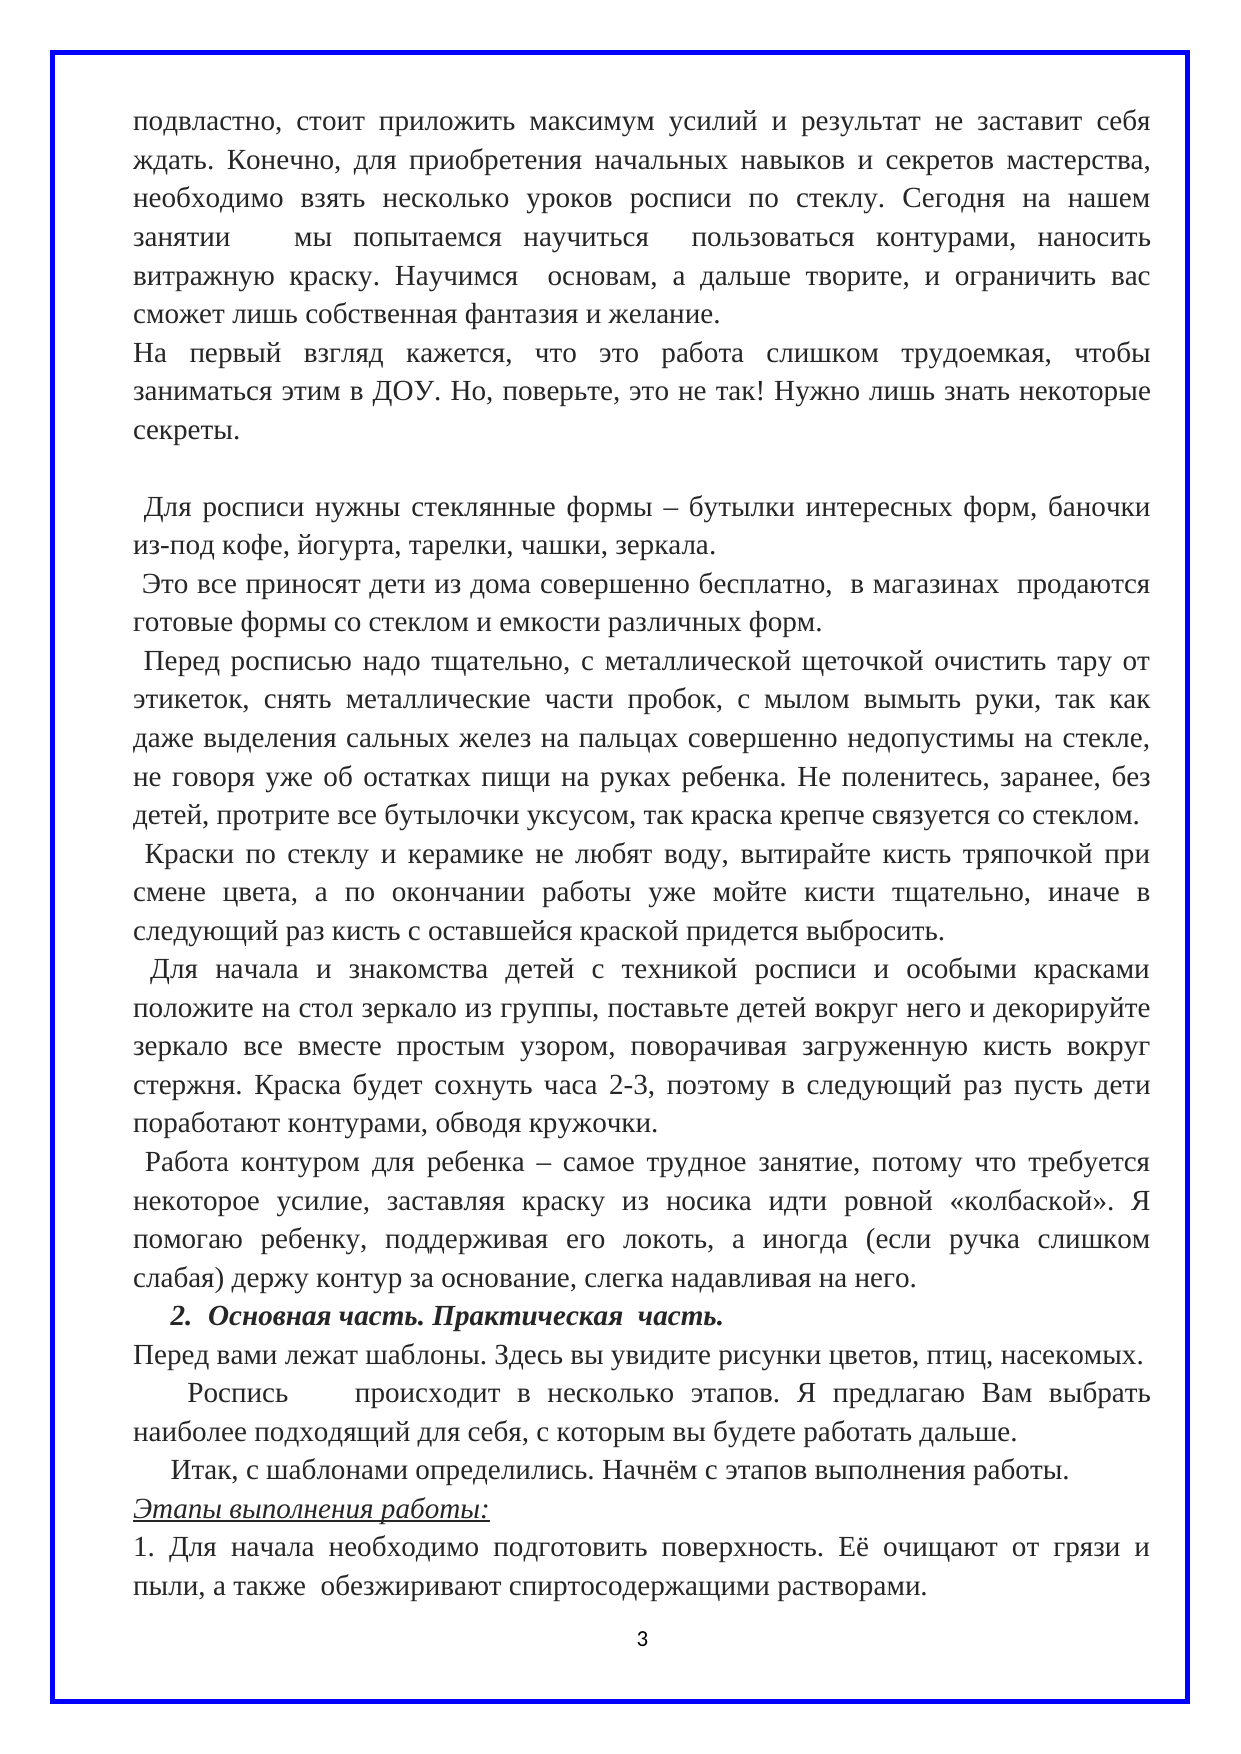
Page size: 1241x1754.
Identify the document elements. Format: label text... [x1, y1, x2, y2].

text 1. Для начала необходимо подготовить поверхность. Её очищают от грязи и пыли, а также обезжиривают спиртосодержащими растворами. [133, 1529, 1152, 1602]
text Для росписи нужны стеклянные формы – бутылки интересных форм, баночки из-под кофе, йогурта, тарелки, чашки, зеркала. [133, 489, 1152, 561]
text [133, 103, 1152, 330]
list Основная часть. Практическая часть. [170, 1298, 1152, 1332]
text Для начала и знакомства детей с техникой росписи и особыми красками положите на стол зеркало из группы, поставьте детей вокруг него и декорируйте зеркало все вместе простым узором, поворачивая загруженную кисть вокруг стержня. Краска будет сохнуть часа 2-3, поэтому в следующий раз пусть дети поработают контурами, обводя кружочки. [133, 951, 1152, 1139]
text Это все приносят дети из дома совершенно бесплатно, в магазинах продаются готовые формы со стеклом и емкости различных форм. [133, 566, 1152, 638]
text Роспись происходит в несколько этапов. Я предлагаю Вам выбрать наиболее подходящий для себя, с которым вы будете работать дальше. [133, 1375, 1152, 1447]
text Краски по стеклу и керамике не любят воду, вытирайте кисть тряпочкой при смене цвета, а по окончании работы уже мойте кисти тщательно, иначе в следующий раз кисть с оставшейся краской придется выбросить. [133, 836, 1152, 946]
text Перед росписью надо тщательно, с металлической щеточкой очистить тару от этикеток, снять металлические части пробок, с мылом вымыть руки, так как даже выделения сальных желез на пальцах совершенно недопустимы на стекле, не говоря уже об остатках пищи на руках ребенка. Не поленитесь, заранее, без детей, протрите все бутылочки уксусом, так краска крепче связуется со стеклом. [133, 643, 1152, 831]
text Этапы выполнения работы: [133, 1491, 1152, 1524]
text Работа контуром для ребенка – самое трудное занятие, потому что требуется некоторое усилие, заставляя краску из носика идти ровной «колбаской». Я помогаю ребенку, поддерживая его локоть, а иногда (если ручка слишком слабая) держу контур за основание, слегка надавливая на него. [133, 1144, 1152, 1293]
text Перед вами лежат шаблоны. Здесь вы увидите рисунки цветов, птиц, насекомых. [133, 1337, 1152, 1370]
text На первый взгляд кажется, что это работа слишком трудоемкая, чтобы заниматься этим в ДОУ. Но, поверьте, это не так! Нужно лишь знать некоторые секреты. [133, 335, 1152, 445]
text Итак, с шаблонами определились. Начнём с этапов выполнения работы. [133, 1452, 1152, 1486]
